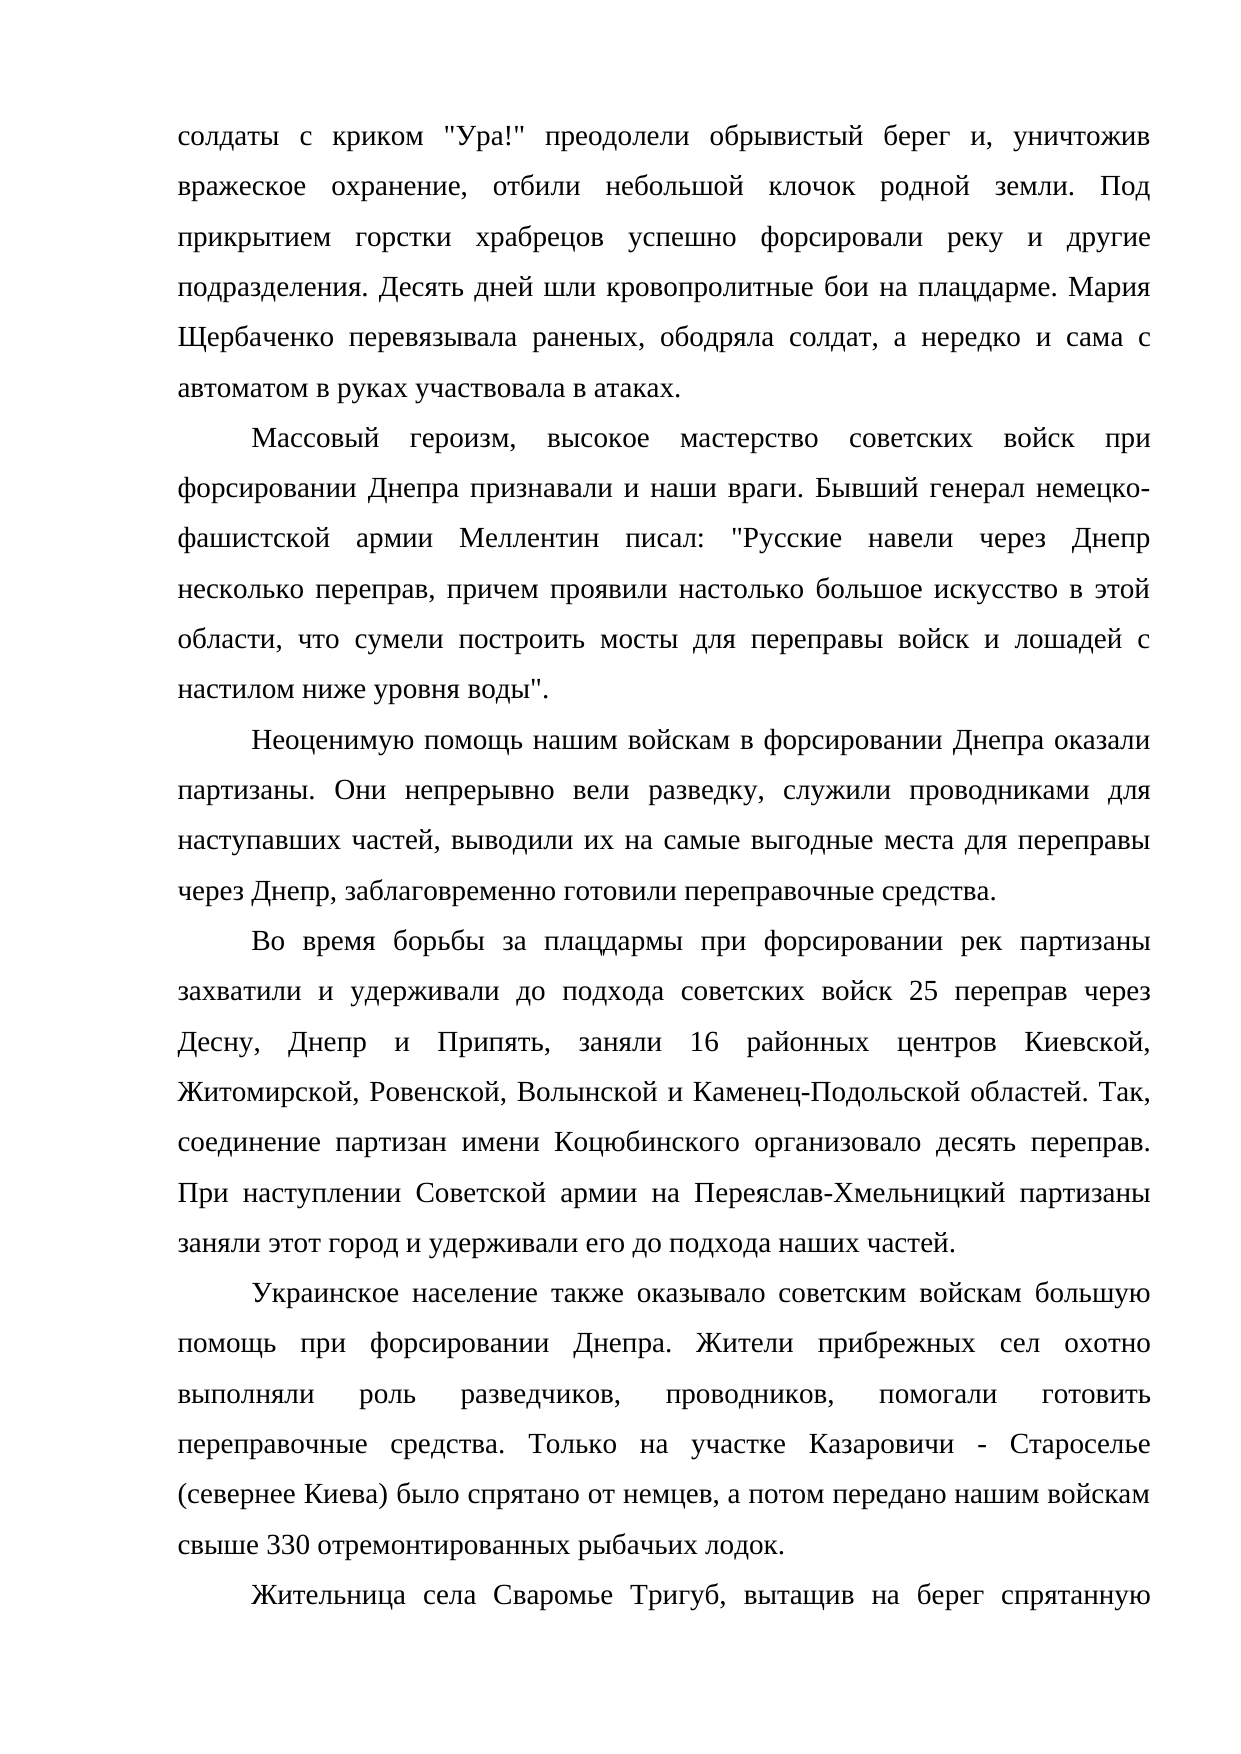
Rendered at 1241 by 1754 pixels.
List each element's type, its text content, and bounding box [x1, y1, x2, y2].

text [177, 118, 1152, 403]
text Массовый героизм, высокое мастерство советских войск при форсировании Днепра признавали и наши враги. Бывший генерал немецко-фашистской армии Меллентин писал: "Русские навели через Днепр несколько переправ, причем проявили настолько большое искусство в этой области, что сумели построить мосты для переправы войск и лошадей с настилом ниже уровня воды". [177, 420, 1152, 705]
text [177, 1577, 1152, 1611]
text Украинское население также оказывало советским войскам большую помощь при форсировании Днепра. Жители прибрежных сел охотно выполняли роль разведчиков, проводников, помогали готовить переправочные средства. Только на участке Казаровичи - Староселье (севернее Киева) было спрятано от немцев, а потом передано нашим войскам свыше 330 отремонтированных рыбачьих лодок. [177, 1275, 1152, 1560]
text Неоценимую помощь нашим войскам в форсировании Днепра оказали партизаны. Они непрерывно вели разведку, служили проводниками для наступавших частей, выводили их на самые выгодные места для переправы через Днепр, заблаговременно готовили переправочные средства. [177, 722, 1152, 906]
text Во время борьбы за плацдармы при форсировании рек партизаны захватили и удерживали до подхода советских войск 25 переправ через Десну, Днепр и Припять, заняли 16 районных центров Киевской, Житомирской, Ровенской, Волынской и Каменец-Подольской областей. Так, соединение партизан имени Коцюбинского организовало десять переправ. При наступлении Советской армии на Переяслав-Хмельницкий партизаны заняли этот город и удерживали его до подхода наших частей. [177, 923, 1152, 1258]
